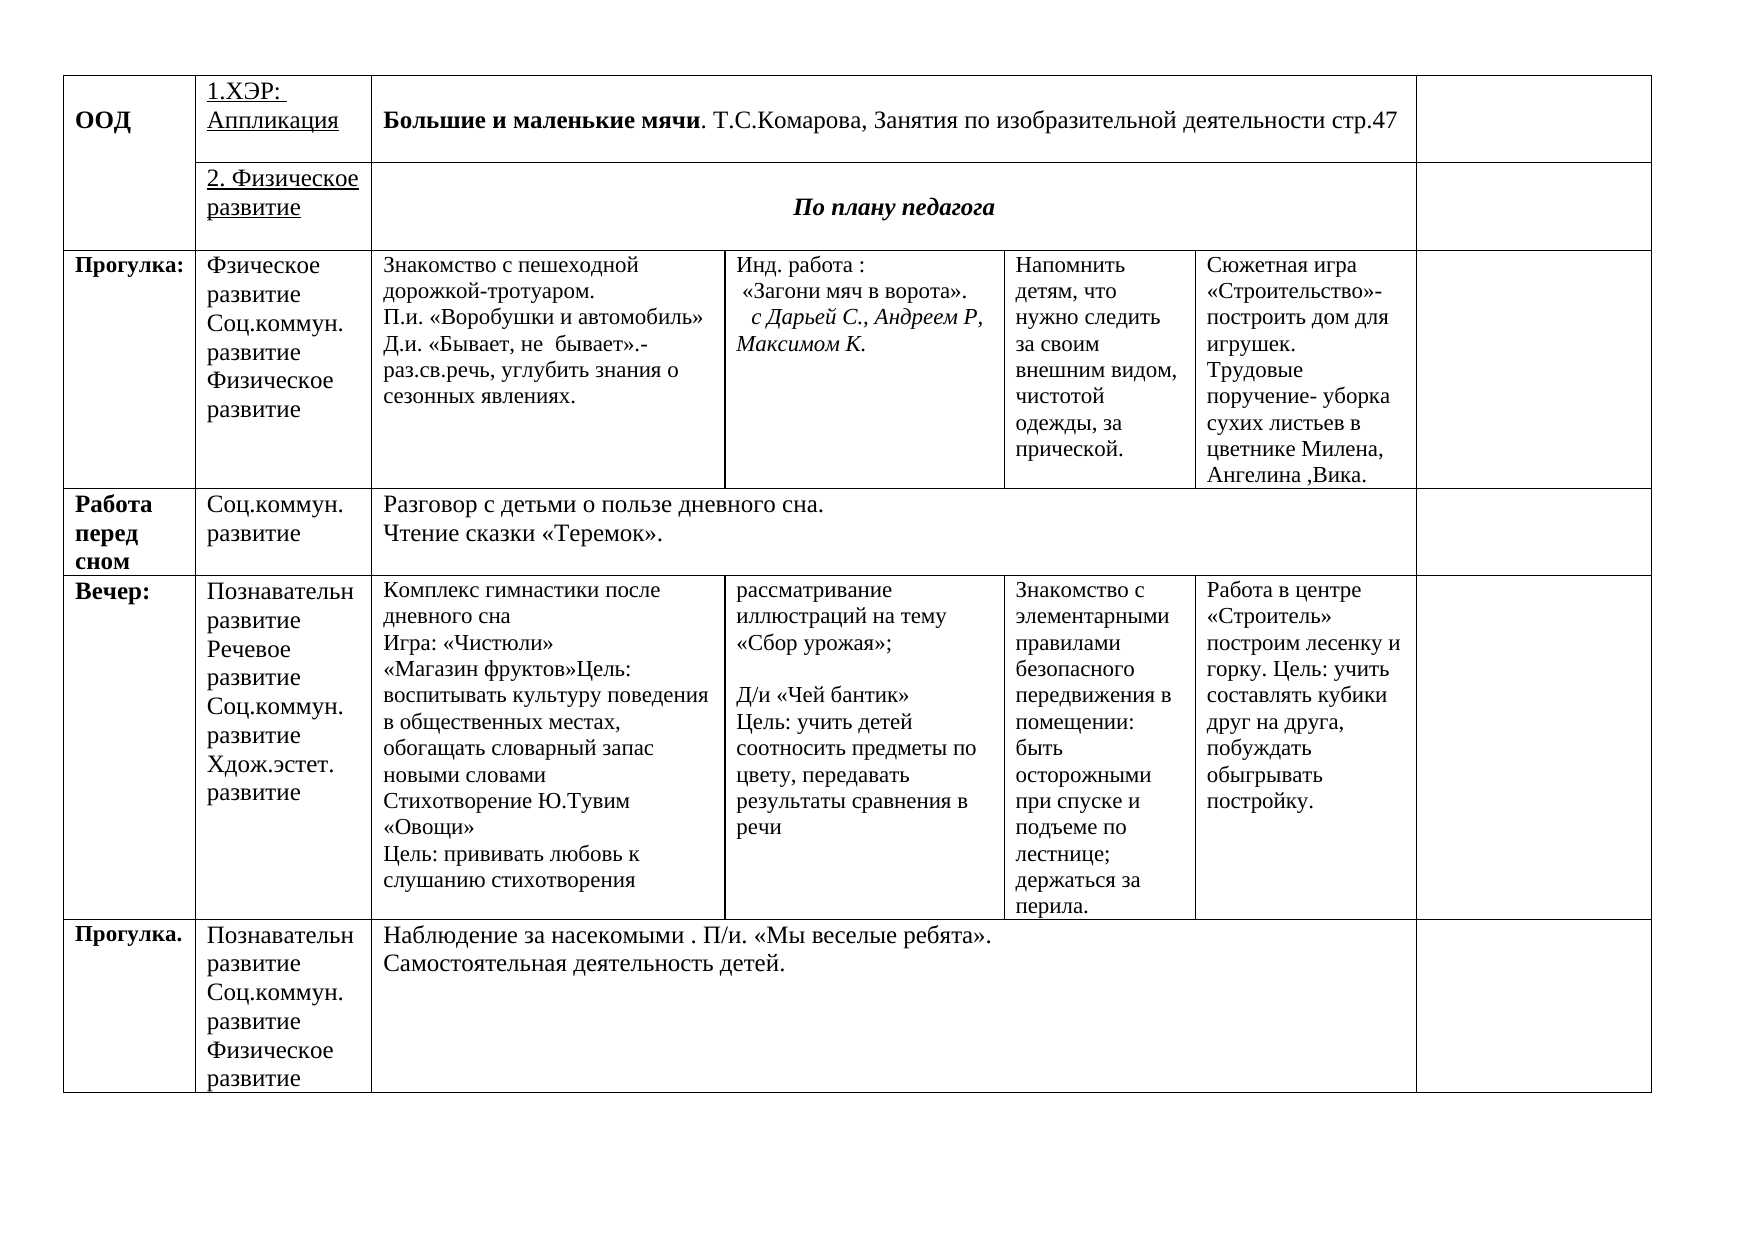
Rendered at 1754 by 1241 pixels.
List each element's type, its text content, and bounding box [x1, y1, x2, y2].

table_cell Работа в центре «Строитель» построим лесенку и горку. Цель: учить составлять кубики друг на друга, побуждать обыгрывать постройку. [1196, 576, 1416, 919]
table_cell 1.ХЭР: Аппликация [196, 76, 371, 162]
table_cell ООД [64, 76, 195, 249]
table_cell [1417, 576, 1651, 919]
table_cell Наблюдение за насекомыми . П/и. «Мы веселые ребята». Самостоятельная деятельность детей. [372, 920, 1416, 1092]
table_cell рассматривание иллюстраций на тему «Сбор урожая»; Д/и «Чей бантик» Цель: учить детей соотносить предметы по цвету, передавать результаты сравнения в речи [726, 576, 1004, 919]
table_cell Комплекс гимнастики после дневного сна Игра: «Чистюли» «Магазин фруктов»Цель: воспитывать культуру поведения в общественных местах, обогащать словарный запас новыми словами Стихотворение Ю.Тувим «Овощи» Цель: прививать любовь к слушанию стихотворения [372, 576, 724, 919]
table_cell Разговор с детьми о пользе дневного сна. Чтение сказки «Теремок». [372, 489, 1416, 575]
table_cell Напомнить детям, что нужно следить за своим внешним видом, чистотой одежды, за прической. [1005, 251, 1195, 488]
table_cell Знакомство с пешеходной дорожкой-тротуаром. П.и. «Воробушки и автомобиль» Д.и. «Бывает, не бывает».-раз.св.речь, углубить знания о сезонных явлениях. [372, 251, 724, 488]
table_cell [1417, 163, 1651, 249]
table_cell Познавательн развитие Соц.коммун. развитие Физическое развитие [196, 920, 371, 1092]
table_cell Большие и маленькие мячи. Т.С.Комарова, Занятия по изобразительной деятельности стр.47 [372, 76, 1416, 162]
table_cell Фзическое развитие Соц.коммун. развитие Физическое развитие [196, 251, 371, 488]
table_cell Сюжетная игра «Строительство»-построить дом для игрушек. Трудовые поручение- уборка сухих листьев в цветнике Милена, Ангелина ,Вика. [1196, 251, 1416, 488]
table_cell Соц.коммун. развитие [196, 489, 371, 575]
table_cell Прогулка: [64, 251, 195, 488]
table_cell По плану педагога [372, 163, 1416, 249]
table_cell Работа перед сном [64, 489, 195, 575]
table_cell [1417, 251, 1651, 488]
table_cell Познавательн развитие Речевое развитие Соц.коммун. развитие Хдож.эстет. развитие [196, 576, 371, 919]
table_cell [1417, 489, 1651, 575]
table_cell Знакомство с элементарными правилами безопасного передвижения в помещении: быть осторожными при спуске и подъеме по лестнице; держаться за перила. [1005, 576, 1195, 919]
table_cell Инд. работа : «Загони мяч в ворота». с Дарьей С., Андреем Р, Максимом К. [726, 251, 1004, 488]
table_cell [1417, 76, 1651, 162]
table_cell [1417, 920, 1651, 1092]
table_cell Вечер: [64, 576, 195, 919]
table_cell Прогулка. [64, 920, 195, 1092]
table_cell 2. Физическое развитие [196, 163, 371, 249]
